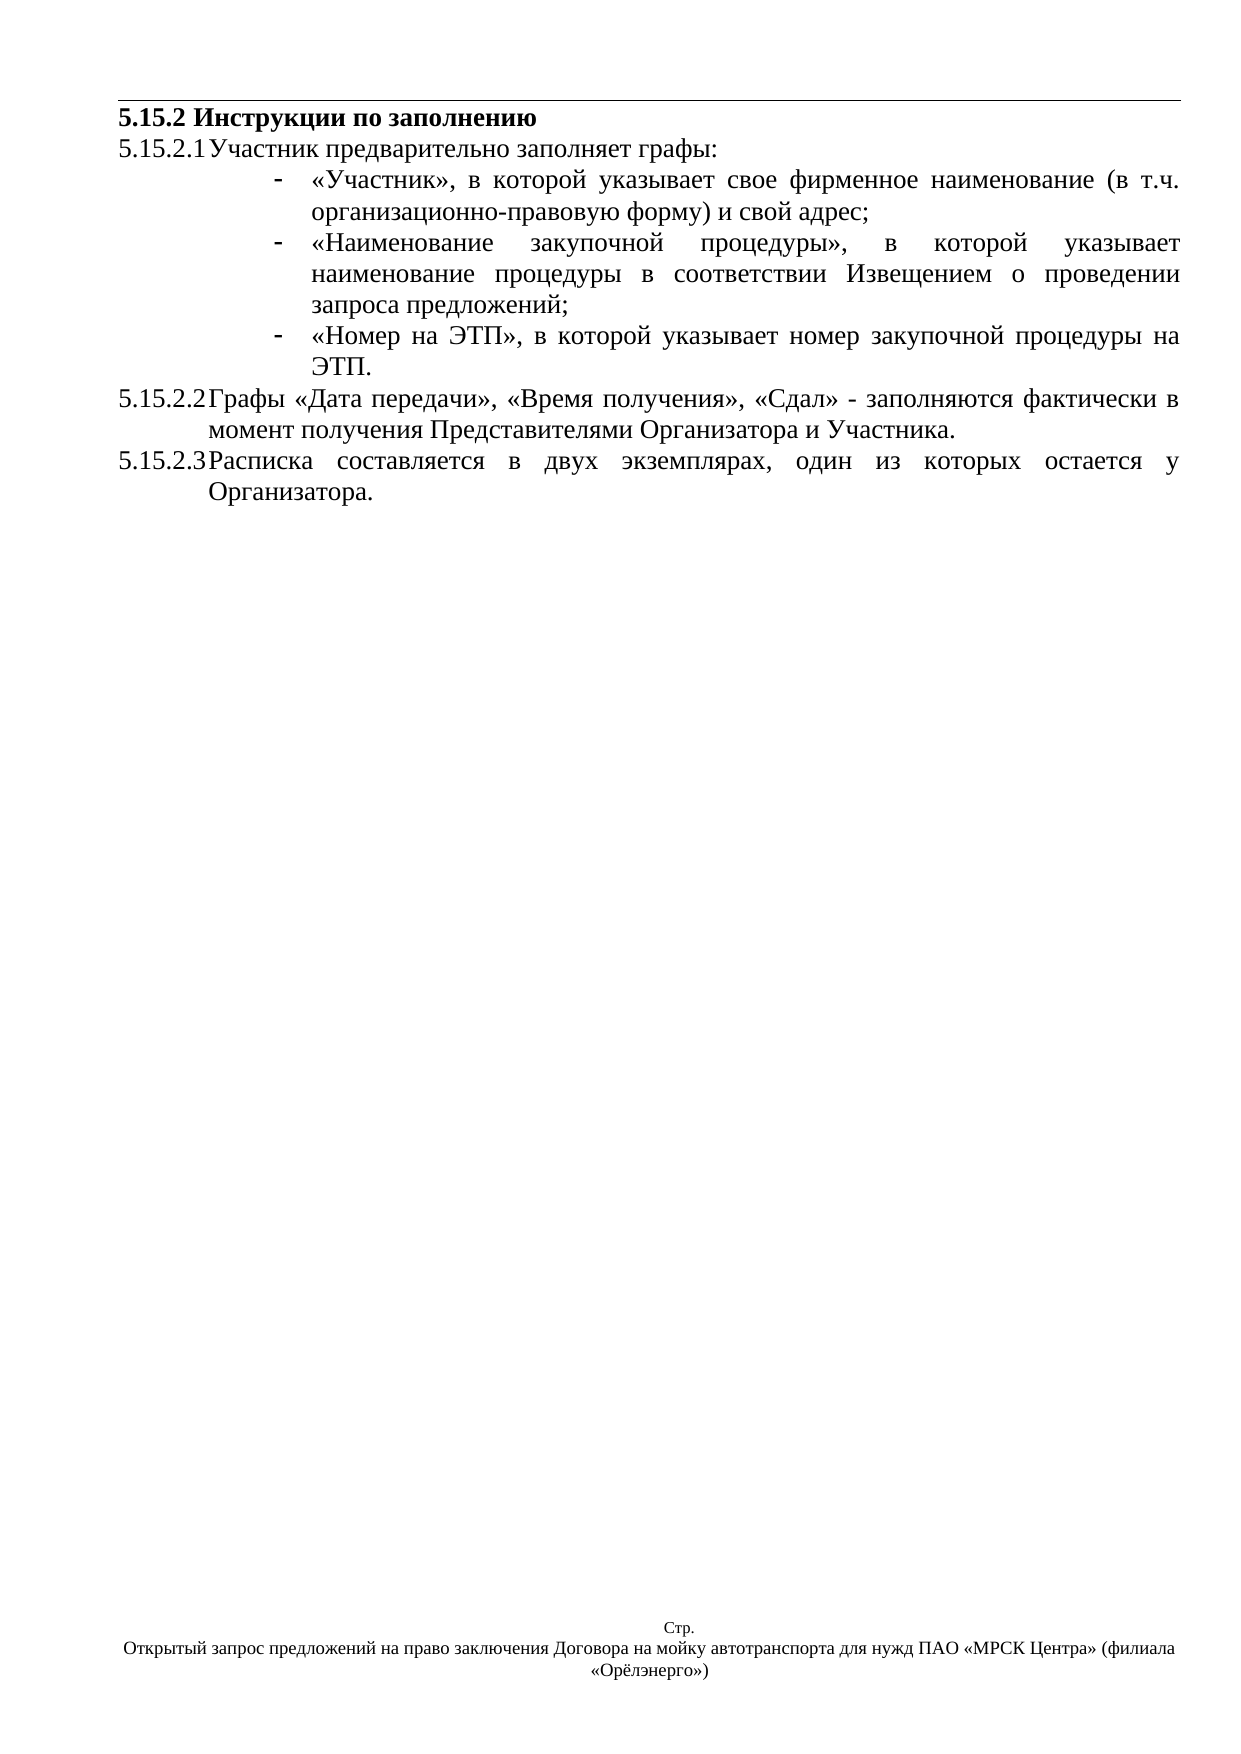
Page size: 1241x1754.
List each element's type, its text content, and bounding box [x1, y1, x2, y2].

list «Наименование закупочной процедуры», в которой указывает наименование процедуры в соответствии Извещением о проведении запроса предложений; [274, 226, 1181, 319]
subtitle Инструкции по заполнению [118, 101, 1181, 132]
list Графы «Дата передачи», «Время получения», «Сдал» - заполняются фактически в момент получения Представителями Организатора и Участника. [118, 382, 1181, 444]
list «Участник», в которой указывает свое фирменное наименование (в т.ч. организационно-правовую форму) и свой адрес; [274, 163, 1181, 226]
list Расписка составляется в двух экземплярах, один из которых остается у Организатора. [118, 444, 1181, 506]
list «Номер на ЭТП», в которой указывает номер закупочной процедуры на ЭТП. [274, 319, 1181, 382]
list Участник предварительно заполняет графы: [118, 132, 1181, 163]
